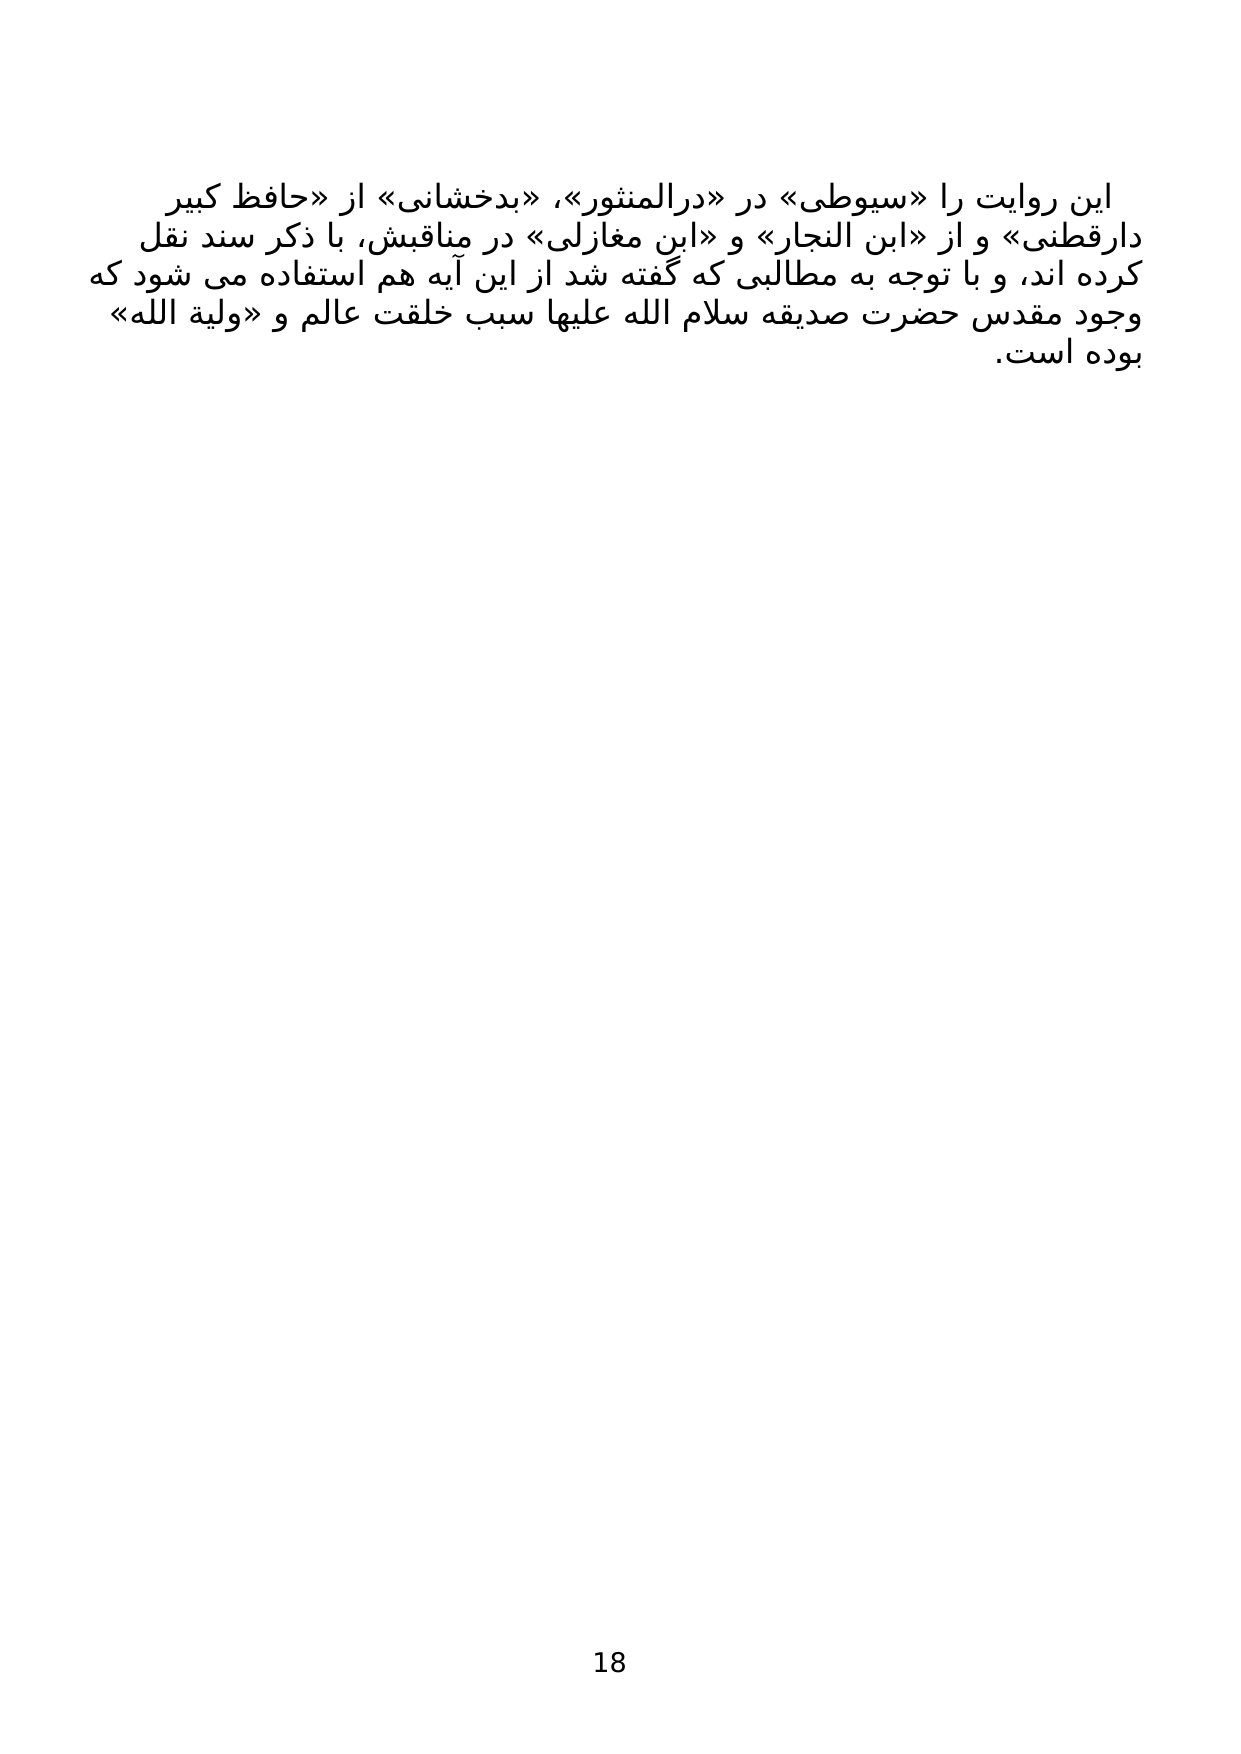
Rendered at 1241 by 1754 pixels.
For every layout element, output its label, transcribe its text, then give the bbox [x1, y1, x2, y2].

text اين روايت را «سيوطی» در «درالمنثور»، «بدخشانی» از «حافظ كبير دارقطنی» و از «ابن النجار» و «ابن مغازلی» در مناقبش، با ذكر سند نقل كرده اند، و با توجه به مطالبی كه گفته شد از اين آيه هم استفاده می شود كه وجود مقدس حضرت صديقه سلام الله عليها سبب خلقت عالم و «ولية الله» بوده است. [75, 177, 1144, 371]
